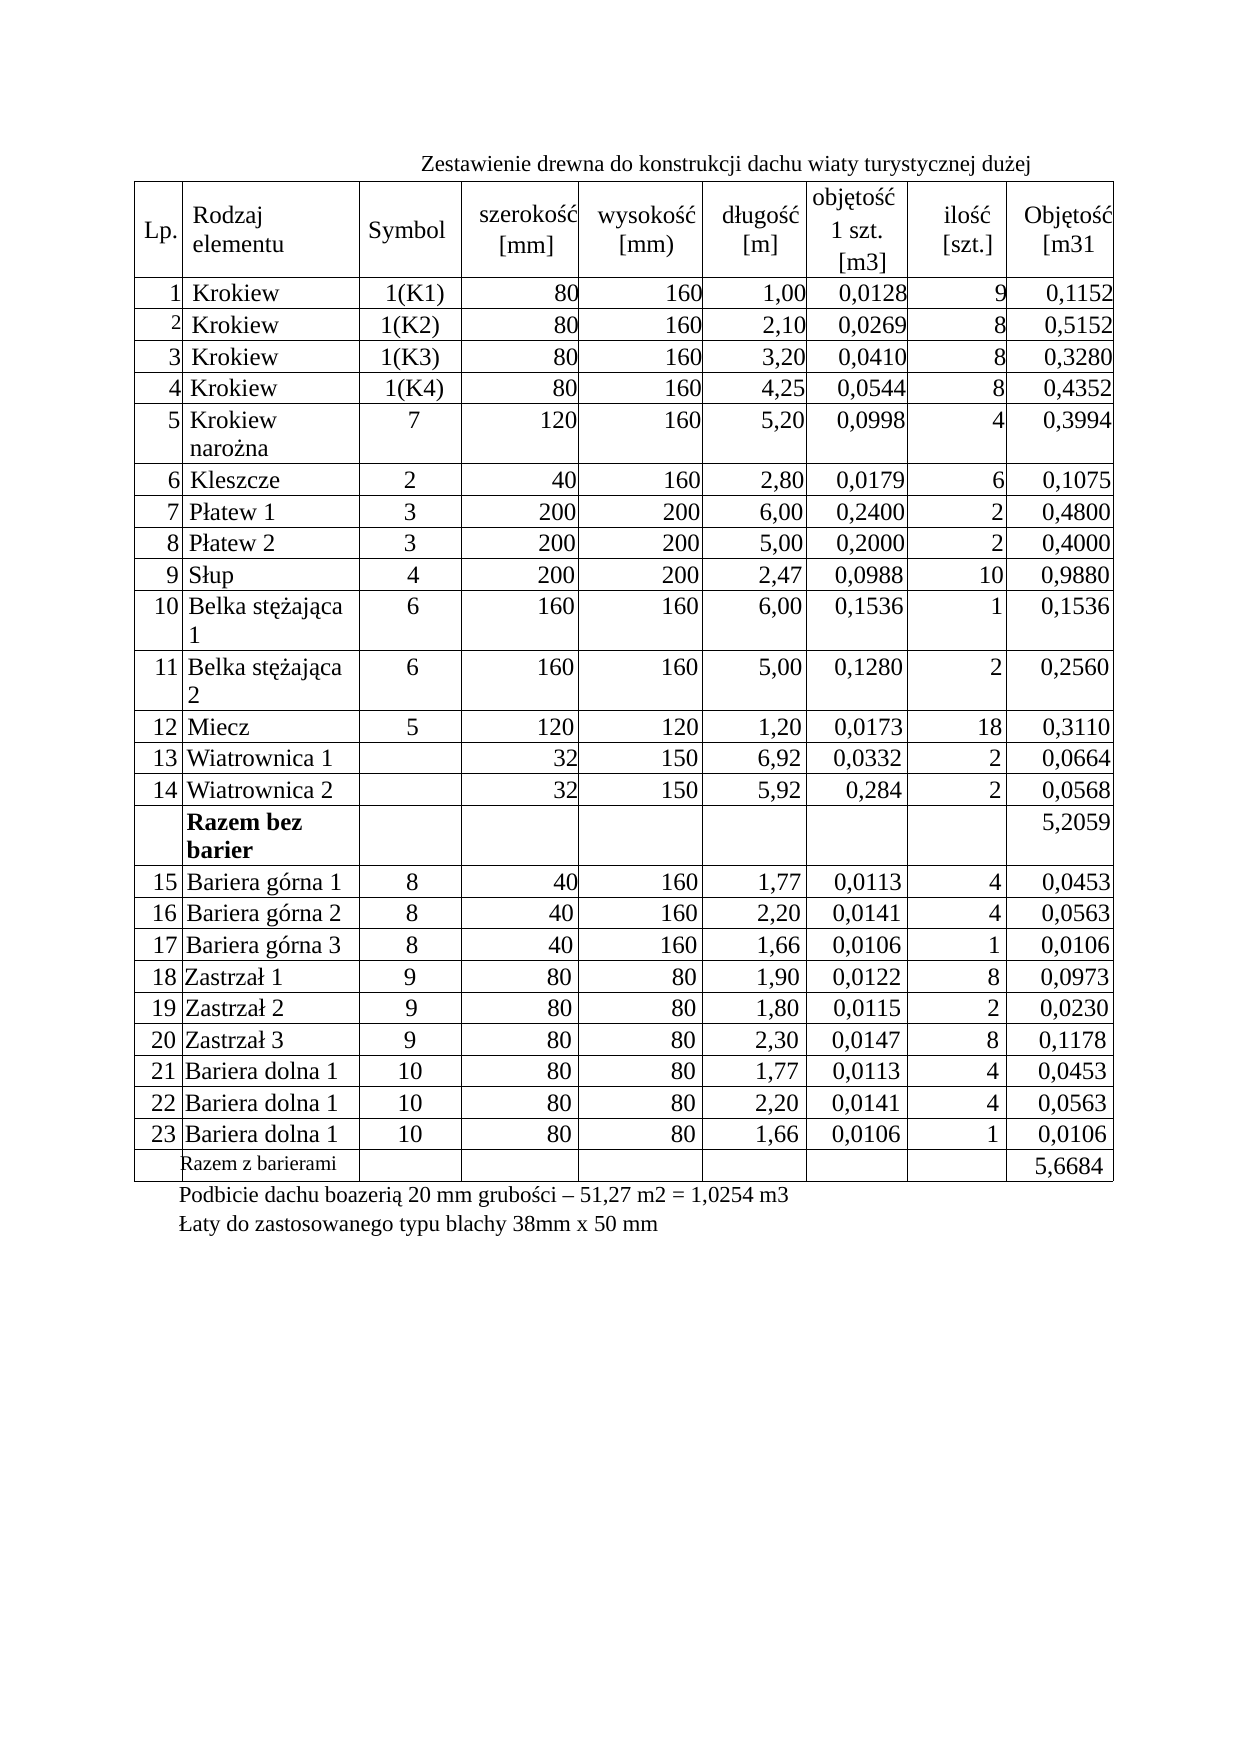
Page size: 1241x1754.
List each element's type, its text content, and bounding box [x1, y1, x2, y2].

table_cell 1,00 [703, 278, 806, 308]
table_cell [1007, 1150, 1024, 1181]
table_cell [908, 806, 942, 865]
table_cell 80 [462, 278, 578, 308]
text Zestawienie drewna do konstrukcji dachu wiaty turystycznej dużej [177, 150, 1032, 176]
table_cell [355, 278, 359, 308]
table_header wysokość [mm) [579, 182, 702, 277]
table_cell [908, 774, 942, 805]
table_cell 1,77 [703, 866, 806, 897]
table_cell Zastrzał 1 [183, 961, 355, 991]
table_cell 160 [579, 373, 702, 403]
table_cell Belka stężająca 1 [183, 591, 355, 650]
table_cell Płatew 1 [183, 496, 355, 526]
table_cell 2 [135, 309, 182, 340]
table_cell 200 [579, 559, 702, 589]
table_cell [355, 309, 359, 340]
table_cell 80 [462, 961, 578, 991]
table_cell 0,1280 [807, 651, 907, 710]
table_cell [1007, 404, 1024, 463]
table_cell Płatew 2 [183, 528, 355, 558]
table_cell 0,0115 [807, 993, 907, 1023]
table_header [908, 182, 942, 277]
table_cell [462, 806, 578, 865]
table_cell [355, 591, 359, 650]
table_cell [807, 1150, 907, 1181]
table_cell 2 [942, 528, 1006, 558]
table_cell 80 [579, 961, 702, 991]
table_cell 80 [579, 1056, 702, 1086]
table_cell 8 [942, 309, 1006, 340]
table_cell 40 [462, 929, 578, 960]
table_cell [908, 278, 942, 308]
table_cell Bariera górna 2 [183, 898, 355, 928]
table_cell Razem z barierami [183, 1150, 355, 1181]
table_cell [355, 806, 359, 865]
table_cell 4,25 [703, 373, 806, 403]
table_cell 18 [135, 961, 182, 991]
table_header Objętość [m31 [1024, 182, 1113, 277]
table_cell Bariera dolna 1 [183, 1087, 355, 1118]
table_cell [908, 496, 942, 526]
table_cell 1 [942, 1119, 1006, 1149]
table_cell [355, 404, 359, 463]
table_cell [355, 464, 359, 495]
table_cell 0,1178 [1024, 1024, 1113, 1054]
table_cell 9 [135, 559, 182, 589]
table_cell Krokiew narożna [183, 404, 355, 463]
table_cell 160 [579, 929, 702, 960]
table_cell [703, 1150, 806, 1181]
table_cell 3 [360, 496, 461, 526]
table_cell [908, 929, 942, 960]
table_cell 200 [462, 496, 578, 526]
table_cell [1007, 464, 1024, 495]
table_cell [355, 743, 359, 773]
table_cell [355, 961, 359, 991]
table_cell 10 [360, 1119, 461, 1149]
table_cell [360, 806, 461, 865]
table_header ilość [szt.] [942, 182, 1006, 277]
table_cell 2 [942, 743, 1006, 773]
table_cell 2 [360, 464, 461, 495]
table_cell [355, 774, 359, 805]
table_cell 80 [579, 1119, 702, 1149]
table_cell 0,1152 [1024, 278, 1113, 308]
table_cell 0,0106 [807, 1119, 907, 1149]
table_cell 1(K2) [360, 309, 461, 340]
table_cell [908, 711, 942, 742]
table_cell 0,0563 [1024, 898, 1113, 928]
table_cell 0,0453 [1024, 866, 1113, 897]
table_cell Krokiew [183, 309, 355, 340]
table_cell Bariera górna 1 [183, 866, 355, 897]
table_cell [908, 309, 942, 340]
table_cell [1007, 528, 1024, 558]
table_cell 7 [360, 404, 461, 463]
table_cell [703, 806, 806, 865]
table_cell 8 [360, 929, 461, 960]
table_cell 0,3280 [1024, 341, 1113, 371]
table_cell [355, 711, 359, 742]
table_cell 8 [360, 866, 461, 897]
table_cell 120 [462, 404, 578, 463]
table_cell 0,0973 [1024, 961, 1113, 991]
table_cell 18 [942, 711, 1006, 742]
table_cell Wiatrownica 1 [183, 743, 355, 773]
table_cell 5,00 [703, 528, 806, 558]
table_cell 0,0141 [807, 898, 907, 928]
table_cell 0,0544 [807, 373, 907, 403]
table_cell 10 [360, 1056, 461, 1086]
table_cell 0,2400 [807, 496, 907, 526]
table_cell 0,0113 [807, 1056, 907, 1086]
table_cell [355, 373, 359, 403]
table_cell Bariera dolna 1 [183, 1056, 355, 1086]
table_cell 8 [942, 341, 1006, 371]
table_cell 8 [942, 961, 1006, 991]
table_cell 0,3994 [1024, 404, 1113, 463]
text Podbicie dachu boazerią 20 mm grubości – 51,27 m2 = 1,0254 m3 [178, 1182, 1032, 1208]
table_cell 0,2000 [807, 528, 907, 558]
table_cell 0,0453 [1024, 1056, 1113, 1086]
table_cell [1007, 373, 1024, 403]
table_cell 5,20 [703, 404, 806, 463]
table_cell 200 [462, 528, 578, 558]
table_cell [1007, 1119, 1024, 1149]
table_cell 0,0113 [807, 866, 907, 897]
table_cell 160 [579, 309, 702, 340]
table_cell 160 [579, 404, 702, 463]
table_cell 6 [942, 464, 1006, 495]
table_cell 0,3110 [1024, 711, 1113, 742]
table_cell 32 [462, 774, 578, 805]
table_cell 0,0988 [807, 559, 907, 589]
table_cell 2,80 [703, 464, 806, 495]
table_cell [1007, 774, 1024, 805]
table_cell 1(K1) [360, 278, 461, 308]
table_cell 1,90 [703, 961, 806, 991]
table_cell Krokiew [183, 373, 355, 403]
table_cell 4 [942, 1087, 1006, 1118]
table_cell [1007, 278, 1024, 308]
table_cell 160 [579, 341, 702, 371]
table_cell 0,2560 [1024, 651, 1113, 710]
table_cell 2 [942, 774, 1006, 805]
table_cell 13 [135, 743, 182, 773]
table_cell [908, 373, 942, 403]
table_cell 0,0664 [1024, 743, 1113, 773]
table_cell 6 [135, 464, 182, 495]
table_cell [579, 806, 702, 865]
table_cell 3 [135, 341, 182, 371]
table_cell Wiatrownica 2 [183, 774, 355, 805]
table_cell [1007, 866, 1024, 897]
table_cell 6,92 [703, 743, 806, 773]
table_cell 17 [135, 929, 182, 960]
table_cell 21 [135, 1056, 182, 1086]
table_cell [1007, 806, 1024, 865]
table_cell 1,66 [703, 1119, 806, 1149]
table_cell 0,0563 [1024, 1087, 1113, 1118]
table_cell 0,4800 [1024, 496, 1113, 526]
table_cell 80 [462, 1087, 578, 1118]
table_cell 6,00 [703, 591, 806, 650]
table_cell [908, 1024, 942, 1054]
table_cell 8 [942, 373, 1006, 403]
table_cell 5,6684 [1024, 1150, 1113, 1181]
table_cell 15 [135, 866, 182, 897]
table_cell [360, 774, 461, 805]
table_cell 4 [135, 373, 182, 403]
table_cell 2 [942, 993, 1006, 1023]
table_cell 2 [942, 496, 1006, 526]
table_cell [355, 929, 359, 960]
table_cell Belka stężająca 2 [183, 651, 355, 710]
table_cell 0,1075 [1024, 464, 1113, 495]
table_cell 7 [135, 496, 182, 526]
table_cell [135, 806, 182, 865]
table_cell [908, 743, 942, 773]
table_cell 160 [579, 866, 702, 897]
table_cell [908, 464, 942, 495]
table_cell 1,77 [703, 1056, 806, 1086]
table_cell 120 [579, 711, 702, 742]
table_cell 9 [360, 993, 461, 1023]
table_cell [908, 559, 942, 589]
table_cell 4 [942, 1056, 1006, 1086]
table_cell 0,0106 [807, 929, 907, 960]
table_cell 40 [462, 866, 578, 897]
table_cell Krokiew [183, 341, 355, 371]
table_cell 80 [579, 993, 702, 1023]
table_cell [579, 1150, 702, 1181]
table_cell [355, 341, 359, 371]
table_cell 6,00 [703, 496, 806, 526]
table_cell 40 [462, 898, 578, 928]
table_cell 0,0410 [807, 341, 907, 371]
table_cell 80 [462, 993, 578, 1023]
table_cell 0,0568 [1024, 774, 1113, 805]
table_cell 3 [360, 528, 461, 558]
table_cell 0,0128 [807, 278, 907, 308]
table_cell 12 [135, 711, 182, 742]
table_cell [360, 743, 461, 773]
table_cell 4 [942, 866, 1006, 897]
table_cell [908, 1150, 942, 1181]
table_cell 150 [579, 774, 702, 805]
table_cell [1007, 1056, 1024, 1086]
table_cell [908, 1119, 942, 1149]
table_cell 0,0998 [807, 404, 907, 463]
table_cell 80 [579, 1024, 702, 1054]
table_cell [462, 1150, 578, 1181]
table_cell 80 [462, 373, 578, 403]
table_cell 200 [579, 496, 702, 526]
table_cell [1007, 993, 1024, 1023]
table_cell 9 [360, 1024, 461, 1054]
table_cell [1007, 1087, 1024, 1118]
table_cell [355, 559, 359, 589]
table_cell 0,4000 [1024, 528, 1113, 558]
table_cell 20 [135, 1024, 182, 1054]
table_cell 0,0106 [1024, 929, 1113, 960]
table_cell 0,0106 [1024, 1119, 1113, 1149]
table_cell 2,20 [703, 898, 806, 928]
table_cell Razem bez barier [183, 806, 355, 865]
table_cell 4 [942, 898, 1006, 928]
table_cell [908, 993, 942, 1023]
table_cell [908, 404, 942, 463]
table_cell 2,10 [703, 309, 806, 340]
table_cell [1007, 591, 1024, 650]
table_cell 9 [942, 278, 1006, 308]
table_cell 5,00 [703, 651, 806, 710]
table_cell 0,0179 [807, 464, 907, 495]
table_cell 0,0332 [807, 743, 907, 773]
table_cell 2 [942, 651, 1006, 710]
table_cell [355, 866, 359, 897]
table_cell Kleszcze [183, 464, 355, 495]
table_cell 19 [135, 993, 182, 1023]
table_cell 160 [579, 464, 702, 495]
table_cell 160 [579, 898, 702, 928]
table_cell Zastrzał 3 [183, 1024, 355, 1054]
table_cell [908, 866, 942, 897]
table_cell [355, 993, 359, 1023]
table_cell 160 [462, 591, 578, 650]
table_cell 0,9880 [1024, 559, 1113, 589]
table_cell 120 [462, 711, 578, 742]
table_cell 2,47 [703, 559, 806, 589]
table_cell [355, 1119, 359, 1149]
table_cell 0,0173 [807, 711, 907, 742]
table_cell [908, 961, 942, 991]
table_cell Bariera górna 3 [183, 929, 355, 960]
table_cell 6 [360, 591, 461, 650]
table_cell [355, 1024, 359, 1054]
table_cell 8 [135, 528, 182, 558]
table_cell 80 [462, 341, 578, 371]
table_cell 0,284 [807, 774, 907, 805]
table_cell [908, 898, 942, 928]
table_cell [1007, 898, 1024, 928]
table_cell 0,5152 [1024, 309, 1113, 340]
table_cell 1 [942, 591, 1006, 650]
table_cell [1007, 711, 1024, 742]
table_cell 1(K4) [360, 373, 461, 403]
table_cell 0,1536 [1024, 591, 1113, 650]
table_cell [942, 1150, 1006, 1181]
table_cell 4 [942, 404, 1006, 463]
table_cell 0,1536 [807, 591, 907, 650]
table_cell [1007, 651, 1024, 710]
table_cell 160 [579, 591, 702, 650]
table_cell 16 [135, 898, 182, 928]
table_cell [355, 528, 359, 558]
table_cell [807, 806, 907, 865]
table_header objętość 1 szt. [m3] [807, 182, 907, 277]
table_cell [355, 651, 359, 710]
table_cell [1007, 496, 1024, 526]
table_cell 8 [942, 1024, 1006, 1054]
table_cell 14 [135, 774, 182, 805]
table_cell [355, 1087, 359, 1118]
table_cell [355, 898, 359, 928]
table_cell [908, 651, 942, 710]
table_cell 3,20 [703, 341, 806, 371]
table_cell 1,66 [703, 929, 806, 960]
table_header Rodzaj elementu [183, 182, 355, 277]
table_cell [1007, 961, 1024, 991]
table_cell 160 [462, 651, 578, 710]
table_cell 1(K3) [360, 341, 461, 371]
table_cell 80 [462, 1056, 578, 1086]
table_cell 23 [135, 1119, 182, 1149]
table_cell [355, 496, 359, 526]
table_cell [1007, 341, 1024, 371]
table_cell 5,92 [703, 774, 806, 805]
table_cell 6 [360, 651, 461, 710]
table_cell 22 [135, 1087, 182, 1118]
table_cell 2,30 [703, 1024, 806, 1054]
table_cell [355, 1150, 359, 1181]
table_cell [360, 1150, 461, 1181]
table_cell 0,0230 [1024, 993, 1113, 1023]
table_cell 5 [360, 711, 461, 742]
table_cell 1,20 [703, 711, 806, 742]
table_cell 10 [942, 559, 1006, 589]
table_cell 150 [579, 743, 702, 773]
table_header [1007, 182, 1024, 277]
table_cell [1007, 1024, 1024, 1054]
table_cell 10 [135, 591, 182, 650]
table_cell 200 [462, 559, 578, 589]
table_cell Bariera dolna 1 [183, 1119, 355, 1149]
table_cell 10 [360, 1087, 461, 1118]
table_header Symbol [360, 182, 461, 277]
table_cell 1 [942, 929, 1006, 960]
table_header [355, 182, 359, 277]
table_cell 9 [360, 961, 461, 991]
table_header długość [m] [703, 182, 806, 277]
table_cell [908, 528, 942, 558]
table_cell 2,20 [703, 1087, 806, 1118]
table_cell 11 [135, 651, 182, 710]
table_cell Zastrzał 2 [183, 993, 355, 1023]
table_cell [1007, 929, 1024, 960]
table_cell [908, 591, 942, 650]
table_cell 4 [360, 559, 461, 589]
table_cell Słup [183, 559, 355, 589]
table_cell 0,0141 [807, 1087, 907, 1118]
table_cell 8 [360, 898, 461, 928]
table_cell [355, 1056, 359, 1086]
table_cell 200 [579, 528, 702, 558]
table_cell [135, 1150, 182, 1181]
table_cell [1007, 743, 1024, 773]
table_cell 5,2059 [1024, 806, 1113, 865]
table_cell [1007, 559, 1024, 589]
table_cell 80 [462, 1024, 578, 1054]
table_header Lp. [135, 182, 182, 277]
table_cell [908, 1087, 942, 1118]
table_cell 1 [135, 278, 182, 308]
table_cell [908, 341, 942, 371]
table_cell 32 [462, 743, 578, 773]
table_cell 0,0122 [807, 961, 907, 991]
table_cell Krokiew [183, 278, 355, 308]
table_cell 40 [462, 464, 578, 495]
table_cell 0,0147 [807, 1024, 907, 1054]
text Łaty do zastosowanego typu blachy 38mm x 50 mm [178, 1210, 1032, 1236]
table_header szerokość [mm] [462, 182, 578, 277]
table_cell [1007, 309, 1024, 340]
table_cell 5 [135, 404, 182, 463]
table_cell 0,0269 [807, 309, 907, 340]
table_cell 80 [462, 1119, 578, 1149]
table_cell 1,80 [703, 993, 806, 1023]
table_cell 160 [579, 278, 702, 308]
table_cell 160 [579, 651, 702, 710]
table_cell 80 [579, 1087, 702, 1118]
table_cell Miecz [183, 711, 355, 742]
table_cell [908, 1056, 942, 1086]
table_cell 0,4352 [1024, 373, 1113, 403]
table_cell 80 [462, 309, 578, 340]
table_cell [942, 806, 1006, 865]
